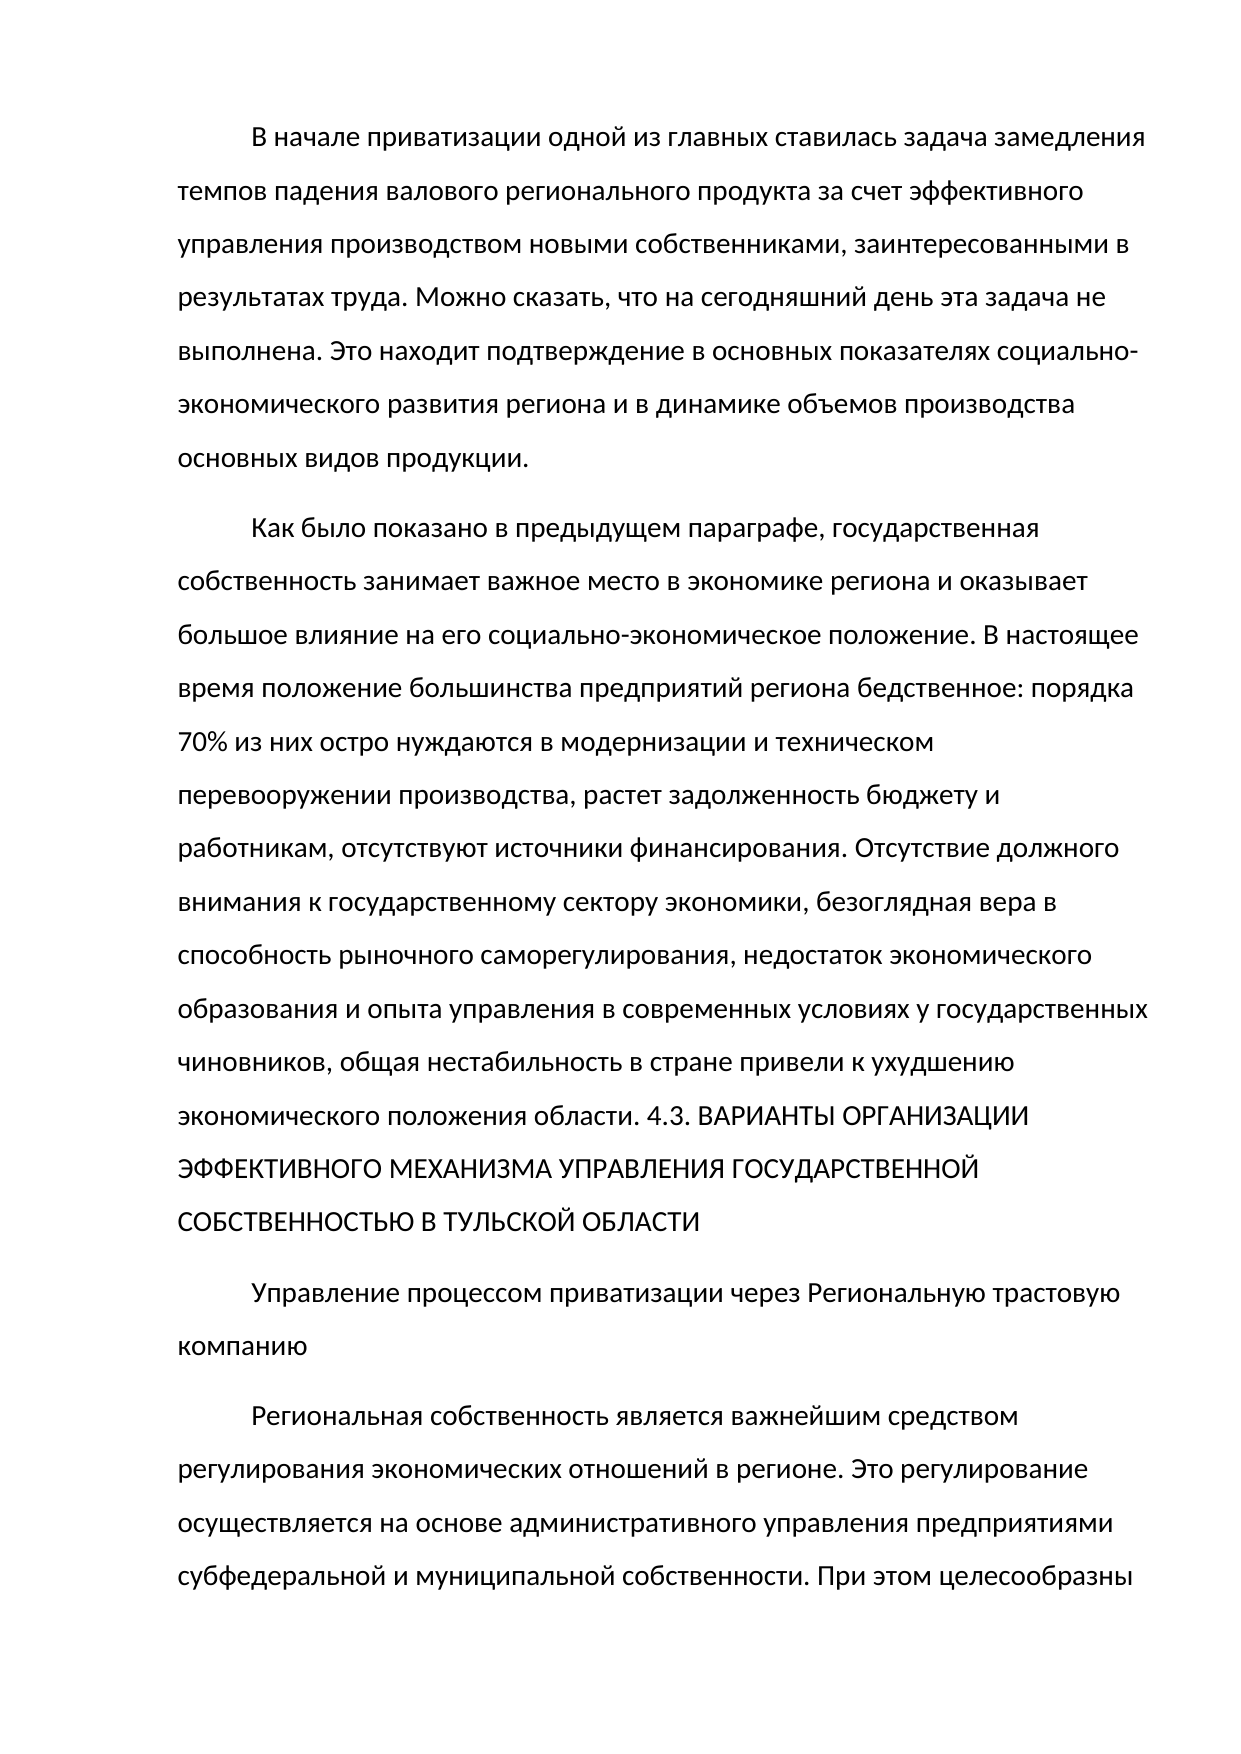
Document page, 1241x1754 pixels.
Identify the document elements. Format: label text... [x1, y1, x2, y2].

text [177, 1397, 1152, 1593]
text Управление процессом приватизации через Региональную трастовую компанию [177, 1274, 1152, 1363]
text Как было показано в предыдущем параграфе, государственная собственность занимает важное место в экономике региона и оказывает большое влияние на его социально-экономическое положение. В настоящее время положение большинства предприятий региона бедственное: порядка 70% из них остро нуждаются в модернизации и техническом перевооружении производства, растет задолженность бюджету и работникам, отсутствуют источники финансирования. Отсутствие должного внимания к государственному сектору экономики, безоглядная вера в способность рыночного саморегулирования, недостаток экономического образования и опыта управления в современных условиях у государственных чиновников, общая нестабильность в стране привели к ухудшению экономического положения области. 4.3. ВАРИАНТЫ ОРГАНИЗАЦИИ ЭФФЕКТИВНОГО МЕХАНИЗМА УПРАВЛЕНИЯ ГОСУДАРСТВЕННОЙ СОБСТВЕННОСТЬЮ В ТУЛЬСКОЙ ОБЛАСТИ [177, 509, 1152, 1239]
text В начале приватизации одной из главных ставилась задача замедления темпов падения валового регионального продукта за счет эффективного управления производством новыми собственниками, заинтересованными в результатах труда. Можно сказать, что на сегодняшний день эта задача не выполнена. Это находит подтверждение в основных показателях социально-экономического развития региона и в динамике объемов производства основных видов продукции. [177, 118, 1152, 474]
